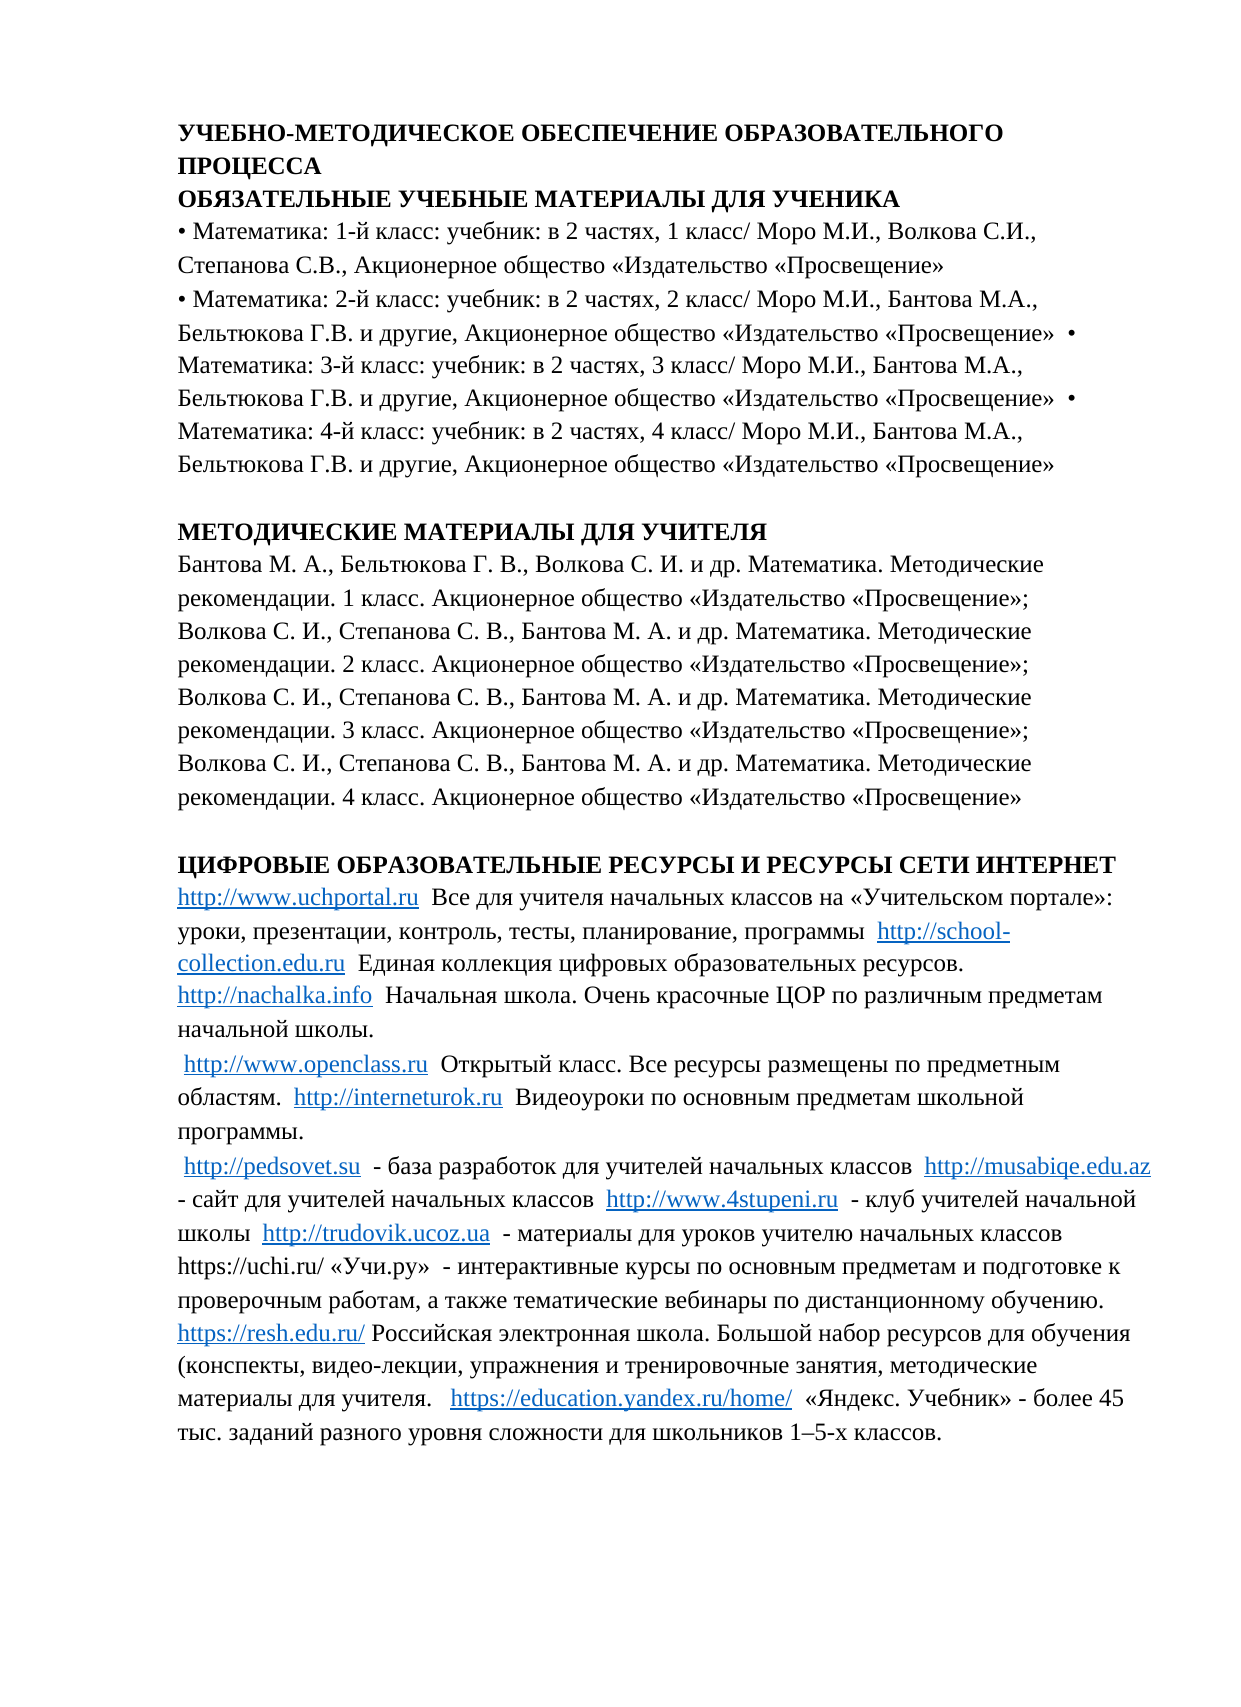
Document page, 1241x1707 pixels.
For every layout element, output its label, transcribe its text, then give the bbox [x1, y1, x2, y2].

text ОБЯЗАТЕЛЬНЫЕ УЧЕБНЫЕ МАТЕРИАЛЫ ДЛЯ УЧЕНИКА [177, 184, 1152, 213]
text УЧЕБНО-МЕТОДИЧЕСКОЕ ОБЕСПЕЧЕНИЕ ОБРАЗОВАТЕЛЬНОГО ПРОЦЕССА [177, 118, 1152, 181]
text Бантова М. А., Бельтюкова Г. В., Волкова С. И. и др. Математика. Методические рекомендации. 1 класс. Акционерное общество «Издательство «Просвещение»; Волкова С. И., Степанова С. В., Бантова М. А. и др. Математика. Методические рекомендации. 2 класс. Акционерное общество «Издательство «Просвещение»; Волкова С. И., Степанова С. В., Бантова М. А. и др. Математика. Методические рекомендации. 3 класс. Акционерное общество «Издательство «Просвещение»; Волкова С. И., Степанова С. В., Бантова М. А. и др. Математика. Методические рекомендации. 4 класс. Акционерное общество «Издательство «Просвещение» [177, 549, 1077, 811]
text Бельтюкова Г.В. и другие, Акционерное общество «Издательство «Просвещение» [177, 449, 1077, 478]
text ЦИФРОВЫЕ ОБРАЗОВАТЕЛЬНЫЕ РЕСУРСЫ И РЕСУРСЫ СЕТИ ИНТЕРНЕТ http://www.uchportal.ru Все для учителя начальных классов на «Учительском портале»: [177, 850, 1152, 911]
list Математика: 2-й класс: учебник: в 2 частях, 2 класс/ Моро М.И., Бантова М.А., [177, 284, 1077, 313]
text уроки, презентации, контроль, тесты, планирование, программы http://school-collection.edu.ru Единая коллекция цифровых образовательных ресурсов. http://nachalka.info Начальная школа. Очень красочные ЦОР по различным предметам начальной школы. [177, 916, 1152, 1043]
text Бельтюкова Г.В. и другие, Акционерное общество «Издательство «Просвещение» • Математика: 3-й класс: учебник: в 2 частях, 3 класс/ Моро М.И., Бантова М.А., [177, 318, 1077, 378]
text МЕТОДИЧЕСКИЕ МАТЕРИАЛЫ ДЛЯ УЧИТЕЛЯ [177, 517, 1152, 546]
list Математика: 1-й класс: учебник: в 2 частях, 1 класс/ Моро М.И., Волкова С.И., [177, 216, 1077, 245]
text Бельтюкова Г.В. и другие, Акционерное общество «Издательство «Просвещение» • Математика: 4-й класс: учебник: в 2 частях, 4 класс/ Моро М.И., Бантова М.А., [177, 383, 1077, 444]
text http://www.openclass.ru Открытый класс. Все ресурсы размещены по предметным областям. http://interneturok.ru Видеоуроки по основным предметам школьной программы. [177, 1049, 1077, 1146]
text Степанова С.В., Акционерное общество «Издательство «Просвещение» [177, 250, 1077, 279]
text http://pedsovet.su - база разработок для учителей начальных классов http://musabiqe.edu.az - сайт для учителей начальных классов http://www.4stupeni.ru - клуб учителей начальной школы http://trudovik.ucoz.ua - материалы для уроков учителю начальных классов https://uchi.ru/ «Учи.ру» - интерактивные курсы по основным предметам и подготовке к проверочным работам, а также тематические вебинары по дистанционному обучению. https://resh.edu.ru/ Российская электронная школа. Большой набор ресурсов для обучения (конспекты, видео-лекции, упражнения и тренировочные занятия, методические материалы для учителя. https://education.yandex.ru/home/ «Яндекс. Учебник» - более 45 тыс. заданий разного уровня сложности для школьников 1–5-х классов. [177, 1151, 1152, 1447]
